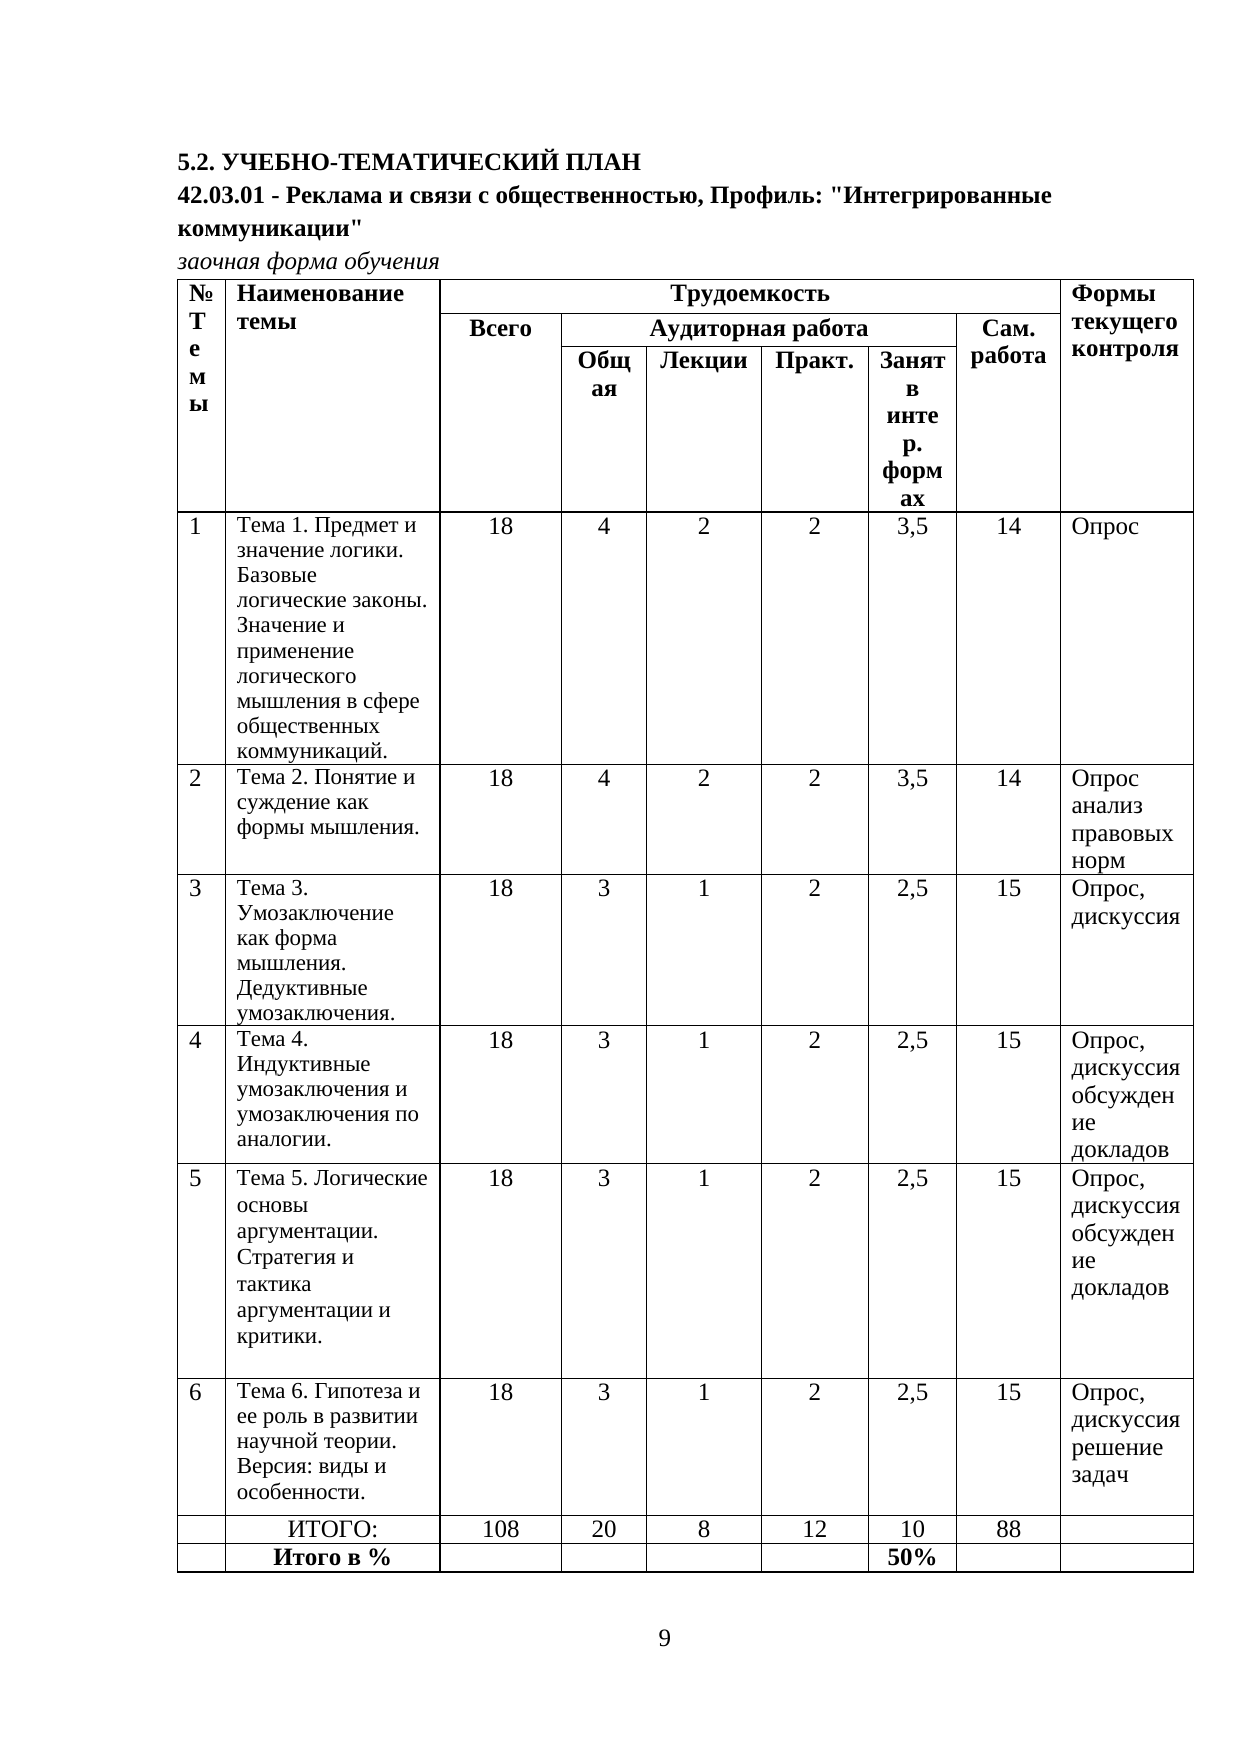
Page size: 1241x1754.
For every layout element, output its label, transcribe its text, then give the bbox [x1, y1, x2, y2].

table_cell Тема 2. Понятие и суждение как формы мышления. [226, 765, 439, 874]
table_cell [441, 1544, 561, 1571]
table_cell 1 [647, 1026, 761, 1163]
table_cell Опрос, дискуссия обсуждение докладов [1061, 1026, 1193, 1163]
table_cell 12 [762, 1516, 868, 1543]
table_cell [1061, 1516, 1193, 1543]
table_cell 3 [178, 875, 225, 1025]
table_cell 2 [647, 513, 761, 763]
table_header №Темы [178, 280, 225, 511]
table_cell 15 [957, 1026, 1060, 1163]
table_cell Аудиторная работа [562, 314, 956, 346]
text 42.03.01 - Реклама и связи с общественностью, Профиль: "Интегрированные коммуникации" [177, 180, 1152, 242]
table_cell 1 [178, 513, 225, 763]
table_cell Тема 5. Логические основы аргументации. Стратегия и тактика аргументации и критики. [226, 1164, 439, 1378]
text 5.2. УЧЕБНО-ТЕМАТИЧЕСКИЙ ПЛАН [177, 147, 1152, 176]
table_cell Практ. [762, 347, 868, 511]
table_cell Опрос, дискуссия обсуждение докладов [1061, 1164, 1193, 1378]
table_cell 3 [562, 1164, 646, 1378]
table_cell 18 [441, 1164, 561, 1378]
table_cell [647, 1544, 761, 1571]
table_cell 2 [762, 513, 868, 763]
table_cell Сам. работа [957, 314, 1060, 511]
table_cell 18 [441, 765, 561, 874]
table_cell Лекции [647, 347, 761, 511]
table_cell 4 [562, 765, 646, 874]
table_cell [178, 1516, 225, 1543]
table_cell 2 [762, 1379, 868, 1515]
table_cell 88 [957, 1516, 1060, 1543]
table_cell 2,5 [869, 1164, 956, 1378]
table_cell [957, 1544, 1060, 1571]
table_cell 3,5 [869, 513, 956, 763]
table_header Формы текущего контроля [1061, 280, 1193, 511]
table_cell 3 [562, 875, 646, 1025]
table_cell Опрос, дискуссия решение задач [1061, 1379, 1193, 1515]
table_cell Занят в интер. формах [869, 347, 956, 511]
table_cell Опрос анализ правовых норм [1061, 765, 1193, 874]
table_cell [1061, 1544, 1193, 1571]
table_cell 18 [441, 1026, 561, 1163]
table_cell 3 [562, 1026, 646, 1163]
table_cell 10 [869, 1516, 956, 1543]
table_cell 2 [178, 765, 225, 874]
table_cell 2 [762, 875, 868, 1025]
table_cell Опрос, дискуссия [1061, 875, 1193, 1025]
table_cell 2 [762, 1026, 868, 1163]
table_cell [762, 1544, 868, 1571]
table_cell 2,5 [869, 1026, 956, 1163]
table_cell [178, 1544, 225, 1571]
table_cell 18 [441, 1379, 561, 1515]
table_cell 2 [647, 765, 761, 874]
table_cell 2 [762, 1164, 868, 1378]
table_cell Итого в % [226, 1544, 439, 1571]
table_cell [562, 1544, 646, 1571]
table_cell 3,5 [869, 765, 956, 874]
table_header Наименование темы [226, 280, 439, 511]
table_cell 1 [647, 1379, 761, 1515]
table_cell 14 [957, 513, 1060, 763]
table_cell Опрос [1061, 513, 1193, 763]
table_cell ИТОГО: [226, 1516, 439, 1543]
table_cell 20 [562, 1516, 646, 1543]
table_cell 50% [869, 1544, 956, 1571]
table_cell Тема 1. Предмет и значение логики. Базовые логические законы. Значение и применение логического мышления в сфере общественных коммуникаций. [226, 513, 439, 763]
table_cell 2,5 [869, 1379, 956, 1515]
table_cell 18 [441, 513, 561, 763]
table_cell 4 [178, 1026, 225, 1163]
table_cell 15 [957, 875, 1060, 1025]
table_cell Тема 6. Гипотеза и ее роль в развитии научной теории. Версия: виды и особенности. [226, 1379, 439, 1515]
table_cell 4 [562, 513, 646, 763]
table_cell 6 [178, 1379, 225, 1515]
table_cell 15 [957, 1164, 1060, 1378]
table_cell 3 [562, 1379, 646, 1515]
table_cell 1 [647, 875, 761, 1025]
table_cell 15 [957, 1379, 1060, 1515]
table_cell 2,5 [869, 875, 956, 1025]
text заочная форма обучения [177, 246, 1152, 275]
table_cell 18 [441, 875, 561, 1025]
table_cell Всего [441, 314, 561, 511]
table_cell 108 [441, 1516, 561, 1543]
table_cell 1 [647, 1164, 761, 1378]
table_cell 2 [762, 765, 868, 874]
table_cell Тема 3. Умозаключение как форма мышления. Дедуктивные умозаключения. [226, 875, 439, 1025]
table_cell Общая [562, 347, 646, 511]
table_cell Тема 4. Индуктивные умозаключения и умозаключения по аналогии. [226, 1026, 439, 1163]
table_cell 5 [178, 1164, 225, 1378]
table_cell 8 [647, 1516, 761, 1543]
table_cell 14 [957, 765, 1060, 874]
table_header Трудоемкость [441, 280, 1060, 313]
